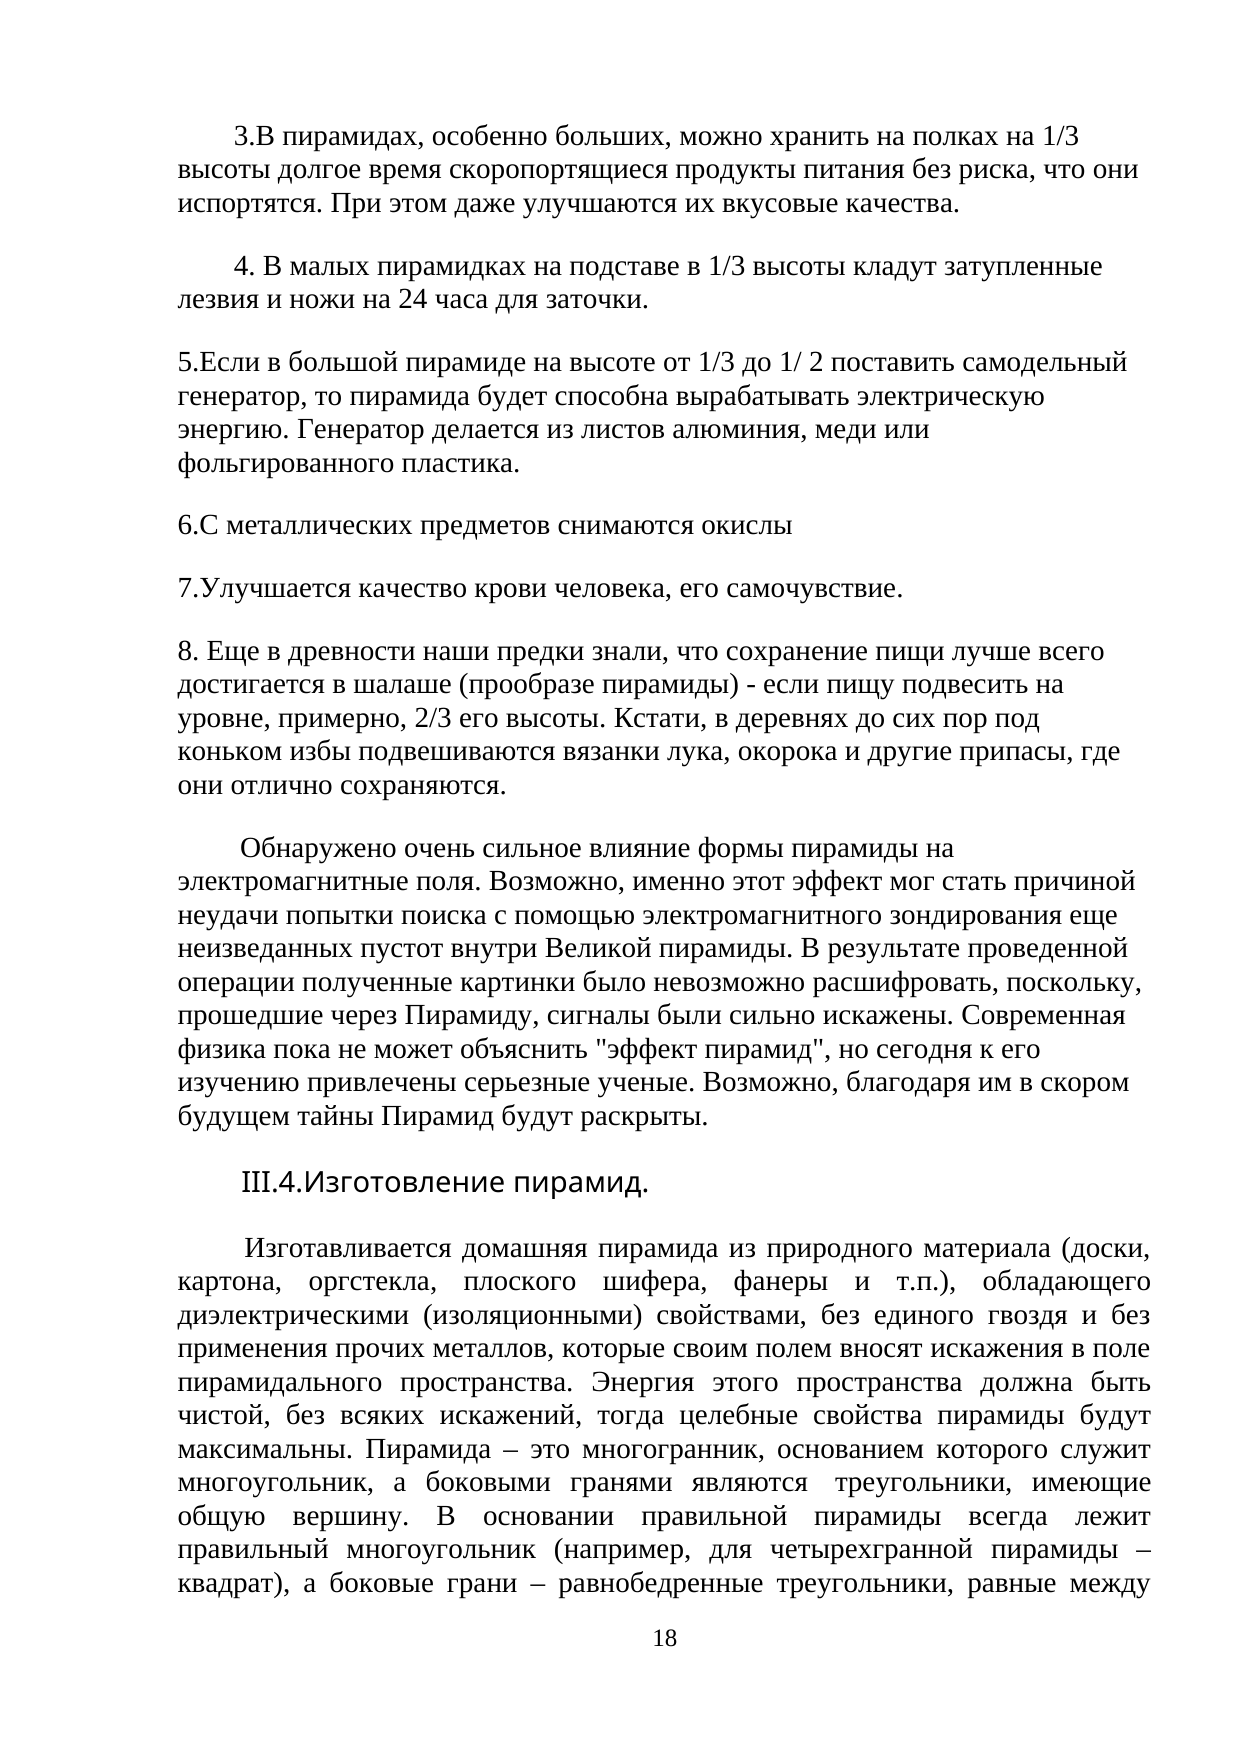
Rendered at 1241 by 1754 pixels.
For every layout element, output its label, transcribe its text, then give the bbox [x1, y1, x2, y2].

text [177, 1230, 1152, 1599]
text Обнаружено очень сильное влияние формы пирамиды на электромагнитные поля. Возможно, именно этот эффект мог стать причиной неудачи попытки поиска с помощью электромагнитного зондирования еще неизведанных пустот внутри Великой пирамиды. В результате проведенной операции полученные картинки было невозможно расшифровать, поскольку, прошедшие через Пирамиду, сигналы были сильно искажены. Современная физика пока не может объяснить "эффект пирамид", но сегодня к его изучению привлечены серьезные ученые. Возможно, благодаря им в скором будущем тайны Пирамид будут раскрыты. [177, 830, 1152, 1132]
text 6.С металлических предметов снимаются окислы [177, 507, 1152, 541]
text 7.Улучшается качество крови человека, его самочувствие. [177, 570, 1152, 604]
text 3.В пирамидах, особенно больших, можно хранить на полках на 1/3 высоты долгое время скоропортящиеся продукты питания без риска, что они испортятся. При этом даже улучшаются их вкусовые качества. [177, 118, 1152, 219]
text III.4.Изготовление пирамид. [177, 1161, 1152, 1201]
text 4. В малых пирамидках на подставе в 1/3 высоты кладут затупленные лезвия и ножи на 24 часа для заточки. [177, 248, 1152, 315]
text 8. Еще в древности наши предки знали, что сохранение пищи лучше всего достигается в шалаше (прообразе пирамиды) - если пищу подвесить на уровне, примерно, 2/3 его высоты. Кстати, в деревнях до сих пор под коньком избы подвешиваются вязанки лука, окорока и другие припасы, где они отлично сохраняются. [177, 633, 1152, 801]
text 5.Если в большой пирамиде на высоте от 1/3 до 1/ 2 поставить самодельный генератор, то пирамида будет способна вырабатывать электрическую энергию. Генератор делается из листов алюминия, меди или фольгированного пластика. [177, 344, 1152, 478]
